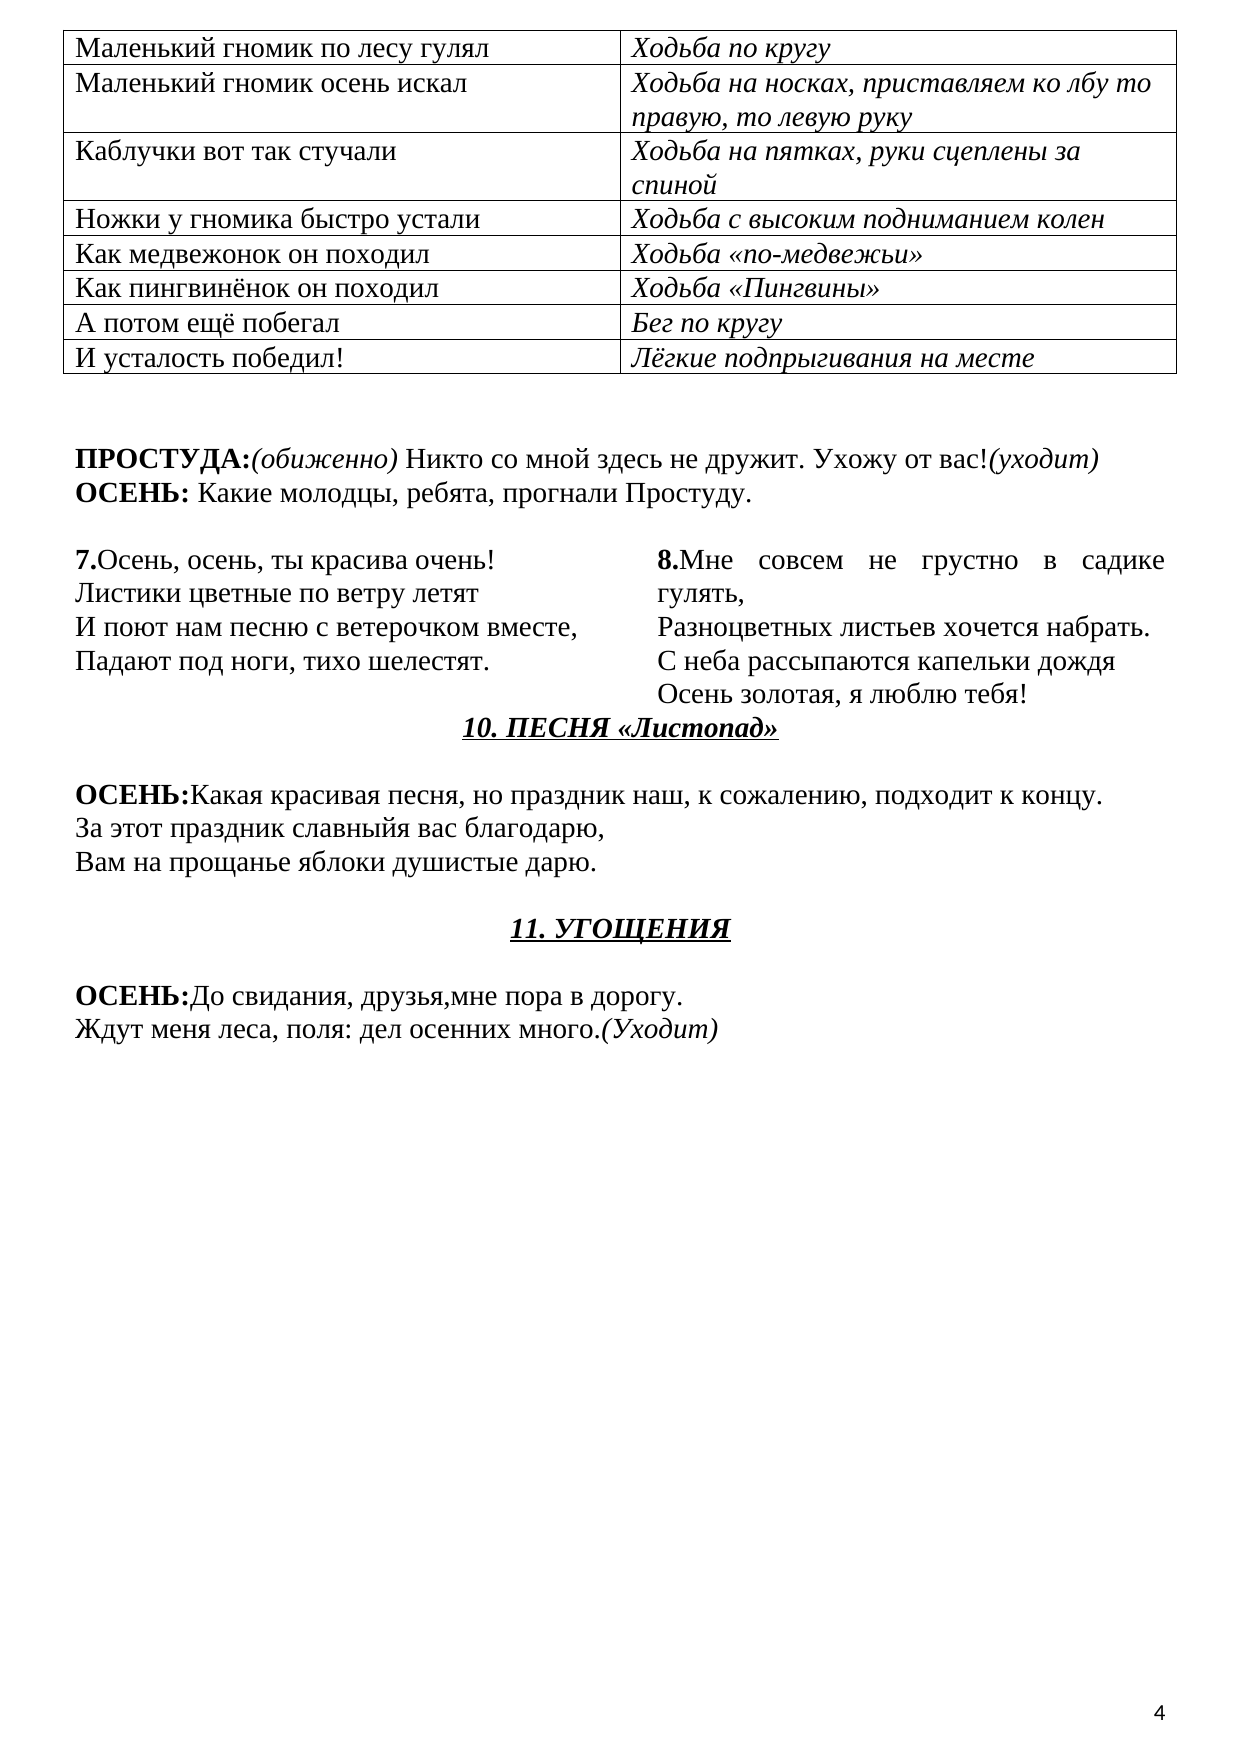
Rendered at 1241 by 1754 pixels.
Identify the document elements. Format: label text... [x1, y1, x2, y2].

text За этот праздник славныйя вас благодарю, [75, 810, 1165, 844]
text 10. ПЕСНЯ «Листопад» [75, 710, 1165, 743]
table_cell Как медвежонок он походил [64, 236, 620, 269]
table_cell Бег по кругу [621, 305, 1176, 339]
table_cell А потом ещё побегал [64, 305, 620, 339]
text ОСЕНЬ:Какая красивая песня, но праздник наш, к сожалению, подходит к концу. [75, 777, 1165, 810]
text ОСЕНЬ:До свидания, друзья,мне пора в дорогу. [75, 978, 1165, 1012]
text 7.Осень, осень, ты красива очень! [75, 542, 583, 576]
text ОСЕНЬ: Какие молодцы, ребята, прогнали Простуду. [75, 475, 1165, 508]
table_cell Ходьба на носках, приставляем ко лбу то правую, то левую руку [621, 65, 1176, 132]
text Ждут меня леса, поля: дел осенних много.(Уходит) [75, 1012, 1165, 1045]
text 11. УГОЩЕНИЯ [75, 911, 1165, 944]
text Разноцветных листьев хочется набрать. [657, 609, 1165, 643]
text Листики цветные по ветру летят [75, 576, 583, 609]
table_cell Ходьба с высоким подниманием колен [621, 201, 1176, 235]
text Осень золотая, я люблю тебя! [657, 676, 1165, 710]
table_cell Как пингвинёнок он походил [64, 271, 620, 304]
text Вам на прощанье яблоки душистые дарю. [75, 844, 1165, 877]
table_header Маленький гномик по лесу гулял [64, 31, 620, 64]
table_cell Каблучки вот так стучали [64, 133, 620, 200]
text 8.Мне совсем не грустно в садике гулять, [657, 542, 1165, 609]
table_cell Ходьба «Пингвины» [621, 271, 1176, 304]
table_header Ходьба по кругу [621, 31, 1176, 64]
text Падают под ноги, тихо шелестят. [75, 643, 583, 676]
text И поют нам песню с ветерочком вместе, [75, 609, 583, 643]
table_cell Лёгкие подпрыгивания на месте [621, 340, 1176, 373]
table_cell И усталость победил! [64, 340, 620, 373]
table_cell Ходьба «по-медвежьи» [621, 236, 1176, 269]
text С неба рассыпаются капельки дождя [657, 643, 1165, 676]
table_cell Маленький гномик осень искал [64, 65, 620, 132]
text ПРОСТУДА:(обиженно) Никто со мной здесь не дружит. Ухожу от вас!(уходит) [75, 441, 1165, 475]
table_cell Ходьба на пятках, руки сцеплены за спиной [621, 133, 1176, 200]
table_cell Ножки у гномика быстро устали [64, 201, 620, 235]
